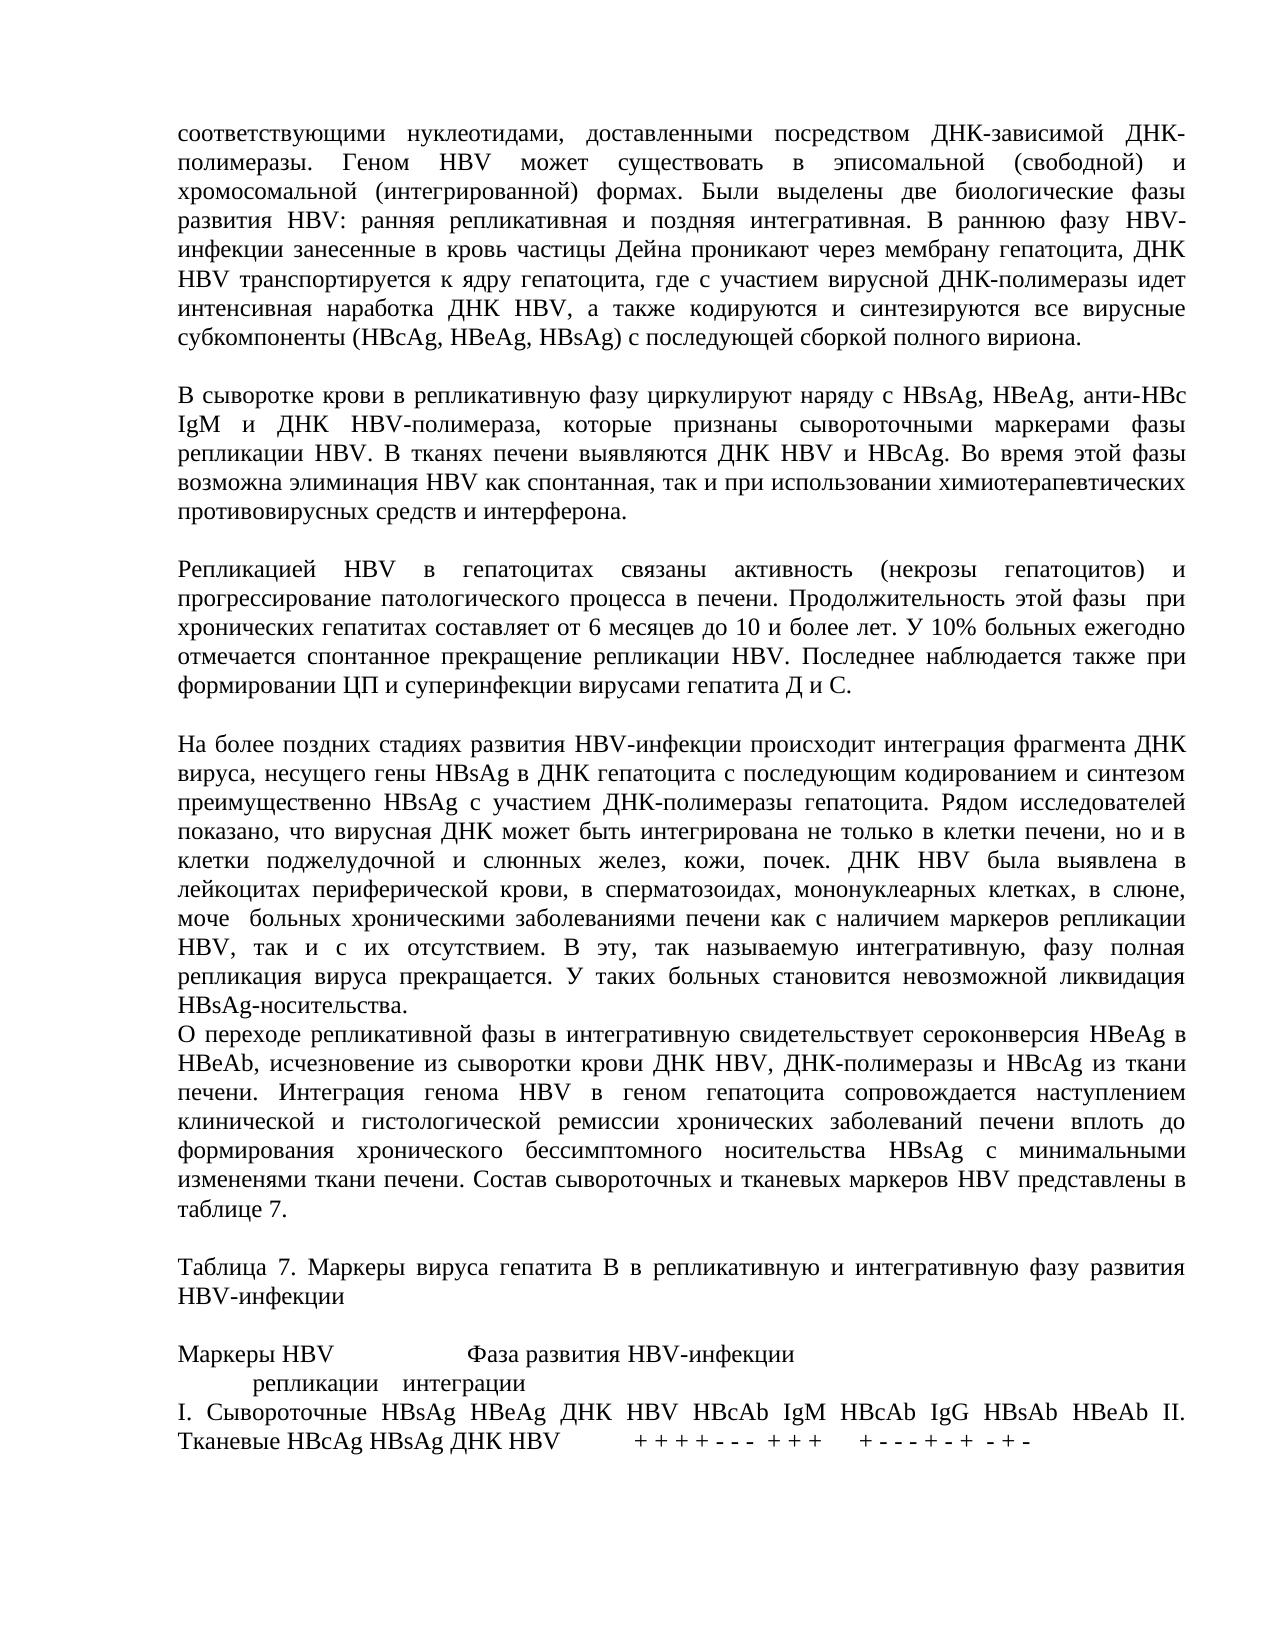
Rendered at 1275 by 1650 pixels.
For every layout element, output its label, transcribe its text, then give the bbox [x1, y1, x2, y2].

text I. Сывороточные HBsAg HBeAg ДНК HBV HBcAb IgM HBcAb IgG HBsAb HBeAb II. Тканевые HBcAg HBsAg ДНК HBV + + + + - - - + + + + - - - + - + - + - [177, 1397, 1186, 1455]
text Маркеры HBV Фаза развития HBV-инфекции [177, 1339, 1186, 1368]
text Репликацией HBV в гепатоцитах связаны активность (некрозы гепатоцитов) и прогрессирование патологического процесса в печени. Продолжительность этой фазы при хронических гепатитах составляет от 6 месяцев до 10 и более лет. У 10% больных ежегодно отмечается спонтанное прекращение репликации HBV. Последнее наблюдается также при формировании ЦП и суперинфекции вирусами гепатита Д и С. [177, 554, 1186, 699]
text В сыворотке крови в репликативную фазу циркулируют наряду с HBsAg, HBeAg, анти-HBc IgM и ДНК HBV-полимераза, которые признаны сывороточными маркерами фазы репликации HBV. В тканях печени выявляются ДНК HBV и HBcAg. Во время этой фазы возможна элиминация HBV как спонтанная, так и при использовании химиотерапевтических противовирусных средств и интерферона. [177, 380, 1186, 525]
text репликации интеграции [177, 1368, 1186, 1397]
text О переходе репликативной фазы в интегративную свидетельствует сероконверсия HBeAg в HBeAb, исчезновение из сыворотки крови ДНК HBV, ДНК-полимеразы и HBcAg из ткани печени. Интеграция генома HBV в геном гепатоцита сопровождается наступлением клинической и гистологической ремиссии хронических заболеваний печени вплоть до формирования хронического бессимптомного носительства HBsAg с минимальными измененями ткани печени. Состав сывороточных и тканевых маркеров HBV представлены в таблице 7. [177, 1019, 1186, 1222]
text Таблица 7. Маркеры вируса гепатита В в репликативную и интегративную фазу развития НВV-инфекции [177, 1252, 1186, 1310]
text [177, 118, 1186, 351]
text На более поздних стадиях развития HBV-инфекции происходит интеграция фрагмента ДНК вируса, несущего гены HBsAg в ДНК гепатоцита с последующим кодированием и синтезом преимущественно HBsAg с участием ДНК-полимеразы гепатоцита. Рядом исследователей показано, что вирусная ДНК может быть интегрирована не только в клетки печени, но и в клетки поджелудочной и слюнных желез, кожи, почек. ДНК HBV была выявлена в лейкоцитах периферической крови, в сперматозоидах, мононуклеарных клетках, в слюне, моче больных хроническими заболеваниями печени как с наличием маркеров репликации HBV, так и с их отсутствием. В эту, так называемую интегративную, фазу полная репликация вируса прекращается. У таких больных становится невозможной ликвидация HBsAg-носительства. [177, 728, 1186, 1019]
